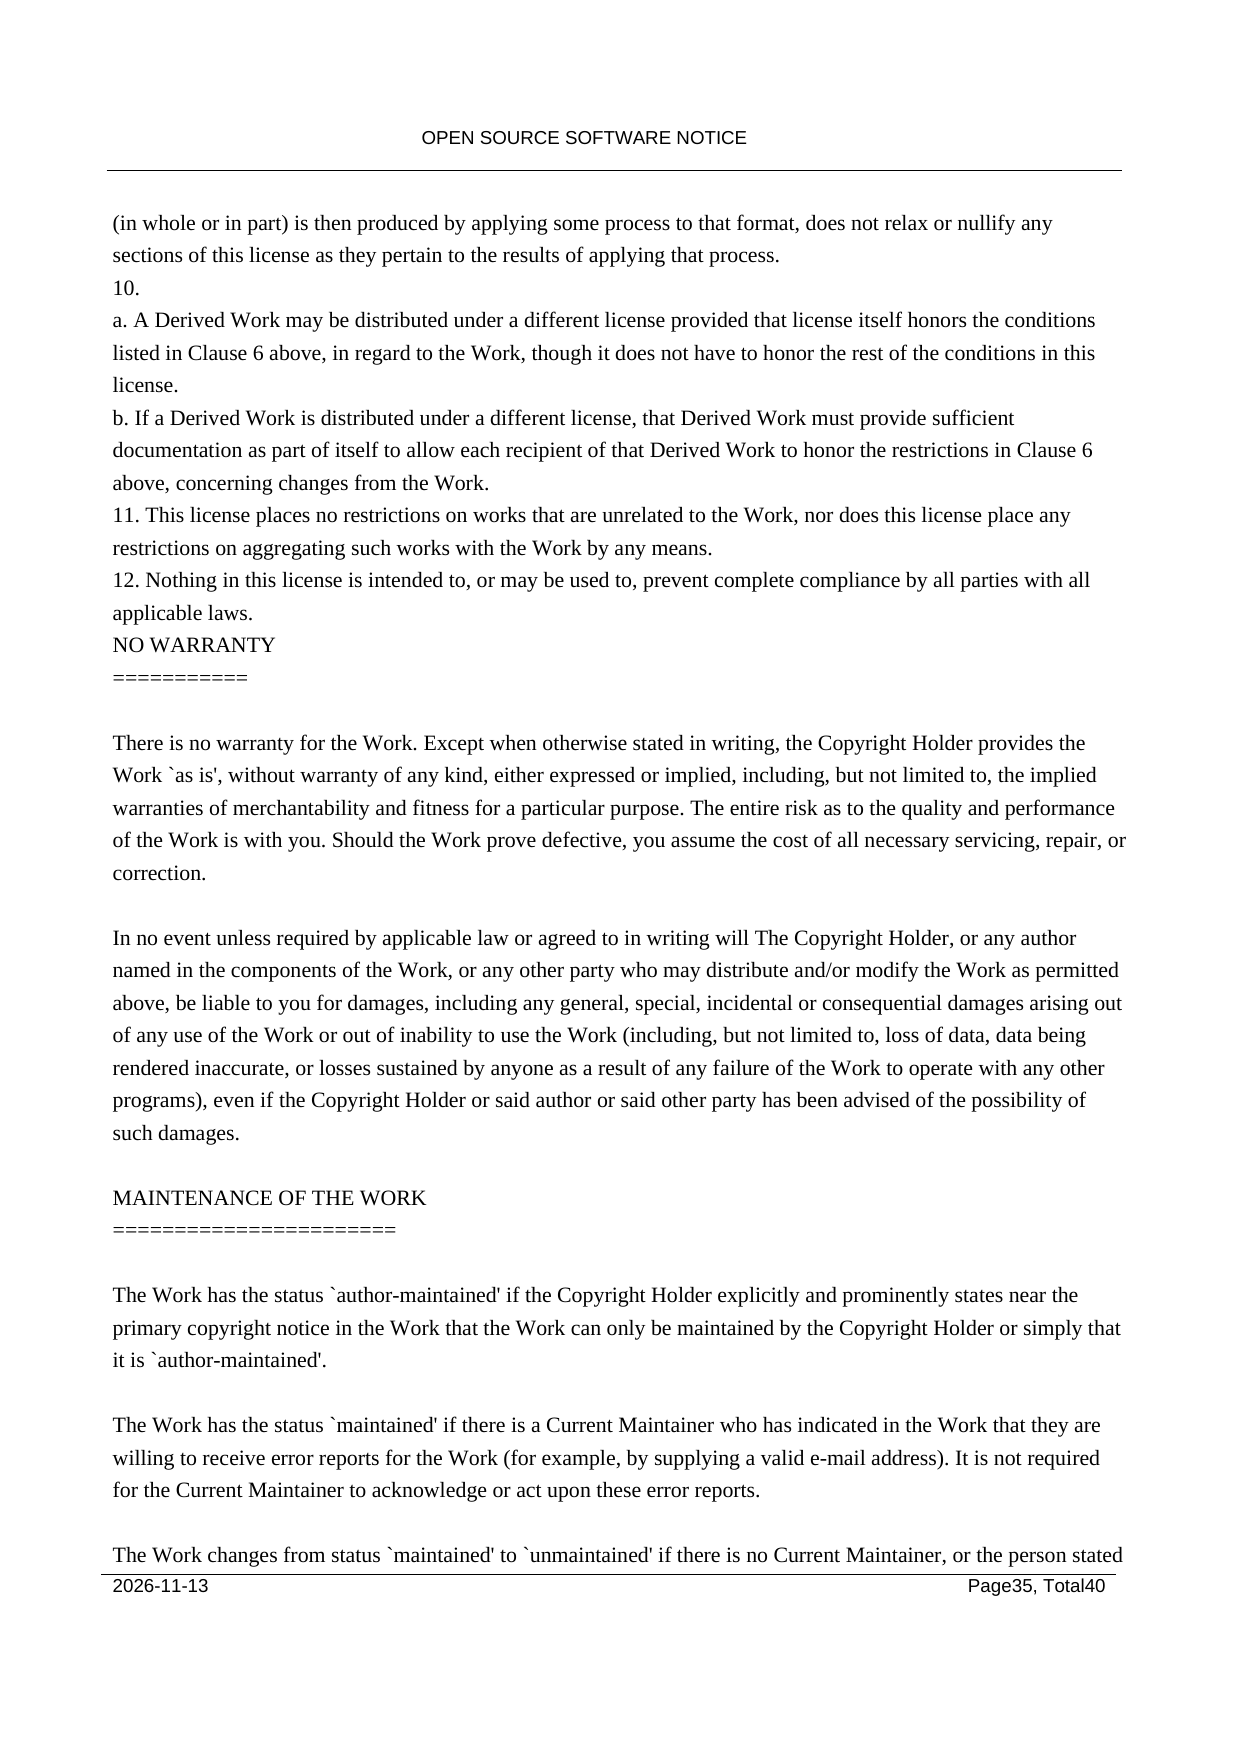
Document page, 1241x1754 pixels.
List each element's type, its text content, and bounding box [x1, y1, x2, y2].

text The Work has the status `maintained' if there is a Current Maintainer who has indicated in the Work that they are willing to receive error reports for the Work (for example, by supplying a valid e-mail address). It is not required for the Current Maintainer to acknowledge or act upon these error reports. [112, 1409, 1128, 1506]
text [112, 206, 1128, 271]
text 12. Nothing in this license is intended to, or may be used to, prevent complete compliance by all parties with all applicable laws. [112, 564, 1128, 629]
text 11. This license places no restrictions on works that are unrelated to the Work, nor does this license place any restrictions on aggregating such works with the Work by any means. [112, 499, 1128, 564]
text =========== [112, 661, 1128, 694]
text In no event unless required by applicable law or agreed to in writing will The Copyright Holder, or any author named in the components of the Work, or any other party who may distribute and/or modify the Work as permitted above, be liable to you for damages, including any general, special, incidental or consequential damages arising out of any use of the Work or out of inability to use the Work (including, but not limited to, loss of data, data being rendered inaccurate, or losses sustained by anyone as a result of any failure of the Work to operate with any other programs), even if the Copyright Holder or said author or said other party has been advised of the possibility of such damages. [112, 921, 1128, 1149]
text ======================= [112, 1214, 1128, 1246]
text NO WARRANTY [112, 629, 1128, 661]
text 10. [112, 271, 1128, 304]
text The Work has the status `author-maintained' if the Copyright Holder explicitly and prominently states near the primary copyright notice in the Work that the Work can only be maintained by the Copyright Holder or simply that it is `author-maintained'. [112, 1279, 1128, 1376]
text There is no warranty for the Work. Except when otherwise stated in writing, the Copyright Holder provides the Work `as is', without warranty of any kind, either expressed or implied, including, but not limited to, the implied warranties of merchantability and fitness for a particular purpose. The entire risk as to the quality and performance of the Work is with you. Should the Work prove defective, you assume the cost of all necessary servicing, repair, or correction. [112, 726, 1128, 889]
text b. If a Derived Work is distributed under a different license, that Derived Work must provide sufficient documentation as part of itself to allow each recipient of that Derived Work to honor the restrictions in Clause 6 above, concerning changes from the Work. [112, 401, 1128, 499]
text a. A Derived Work may be distributed under a different license provided that license itself honors the conditions listed in Clause 6 above, in regard to the Work, though it does not have to honor the rest of the conditions in this license. [112, 304, 1128, 401]
text MAINTENANCE OF THE WORK [112, 1181, 1128, 1214]
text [112, 1539, 1128, 1571]
